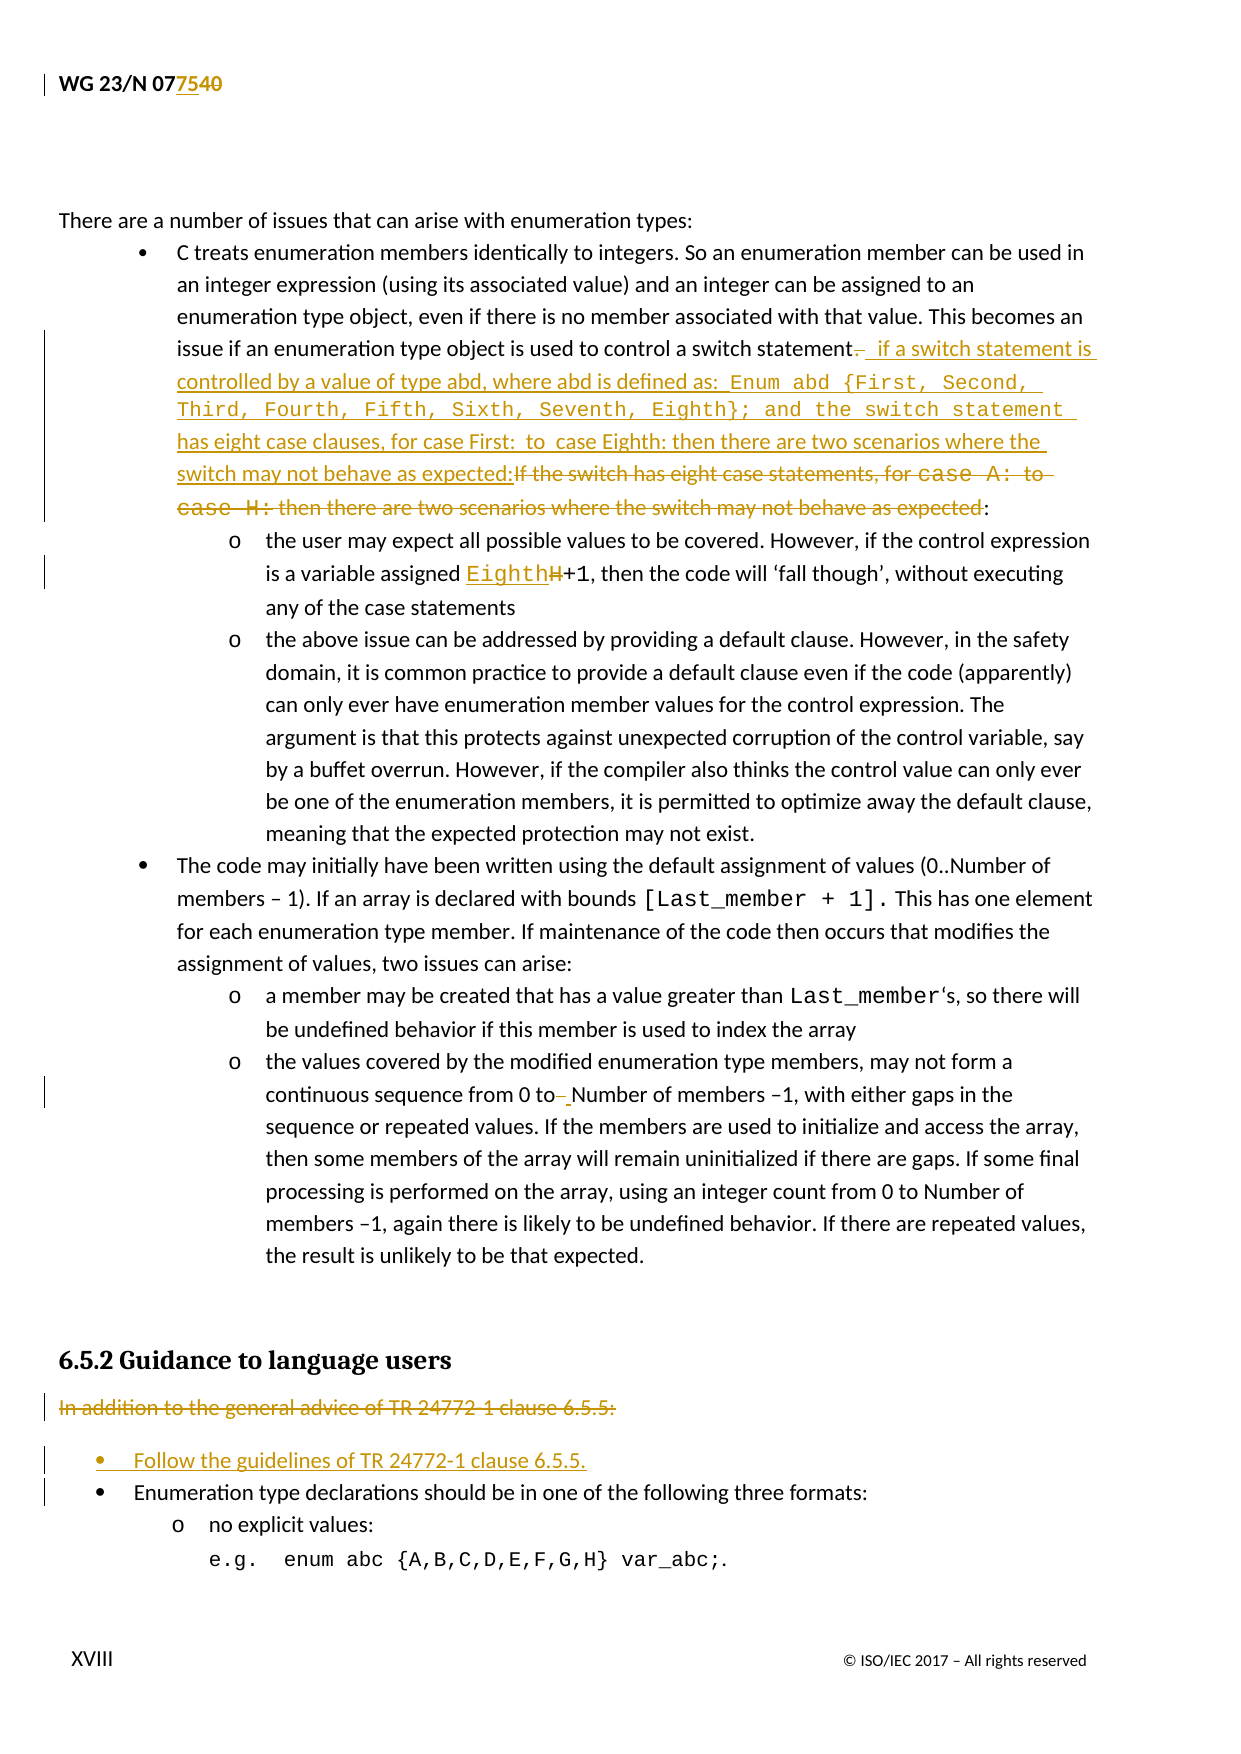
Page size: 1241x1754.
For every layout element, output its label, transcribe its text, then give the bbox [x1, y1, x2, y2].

list the user may expect all possible values to be covered. However, if the control expression is a variable assigned +1, then the code will ‘fall though’, without executing any of the case statements [228, 526, 1099, 621]
list Enumeration type declarations should be in one of the following three formats: [96, 1478, 1099, 1506]
list no explicit values: [171, 1510, 1099, 1539]
subtitle 6.5.2 Guidance to language users [58, 1345, 1099, 1376]
list a member may be created that has a value greater than Last_member‘s, so there will be undefined behavior if this member is used to index the array [228, 981, 1099, 1043]
list The code may initially have been written using the default assignment of values (0..Number of members – 1). If an array is declared with bounds [Last_member + 1]. This has one element for each enumeration type member. If maintenance of the code then occurs that modifies the assignment of values, two issues can arise: [139, 851, 1099, 977]
text There are a number of issues that can arise with enumeration types: [58, 206, 1099, 234]
list C treats enumeration members identically to integers. So an enumeration member can be used in an integer expression (using its associated value) and an integer can be assigned to an enumeration type object, even if there is no member associated with that value. This becomes an issue if an enumeration type object is used to control a switch statement: [139, 238, 1099, 522]
list the above issue can be addressed by providing a default clause. However, in the safety domain, it is common practice to provide a default clause even if the code (apparently) can only ever have enumeration member values for the control expression. The argument is that this protects against unexpected corruption of the control variable, say by a buffet overrun. However, if the compiler also thinks the control value can only ever be one of the enumeration members, it is permitted to optimize away the default clause, meaning that the expected protection may not exist. [228, 625, 1099, 847]
list e.g. enum abc {A,B,C,D,E,F,G,H} var_abc;. [208, 1544, 1099, 1572]
list the values covered by the modified enumeration type members, may not form a continuous sequence from 0 toNumber of members –1, with either gaps in the sequence or repeated values. If the members are used to initialize and access the array, then some members of the array will remain uninitialized if there are gaps. If some final processing is performed on the array, using an integer count from 0 to Number of members –1, again there is likely to be undefined behavior. If there are repeated values, the result is unlikely to be that expected. [228, 1047, 1099, 1269]
